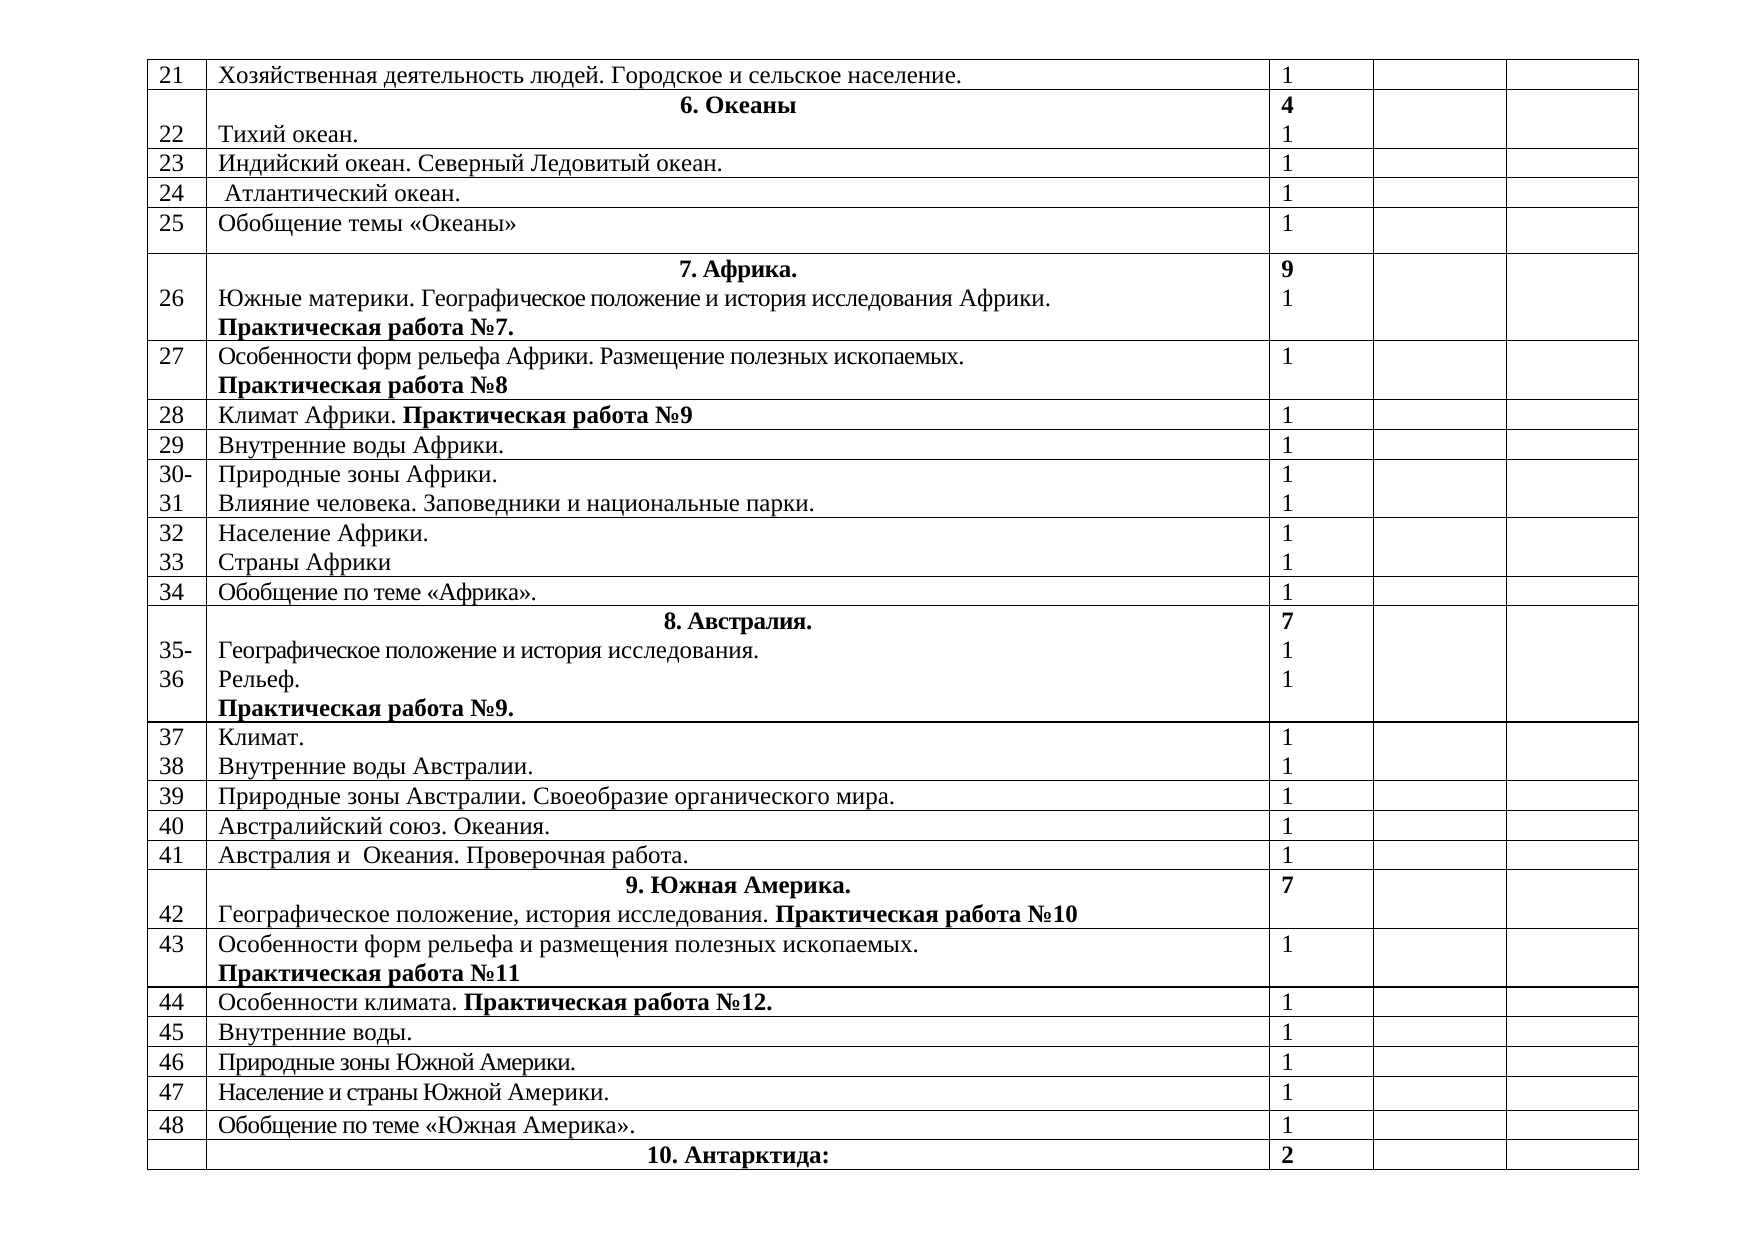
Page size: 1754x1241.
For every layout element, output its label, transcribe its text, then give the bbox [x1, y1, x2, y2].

table_cell 29 [148, 430, 206, 458]
table_cell [1507, 518, 1638, 576]
table_cell 1 [1270, 1047, 1373, 1076]
table_cell [1374, 1017, 1506, 1046]
table_cell [1507, 1140, 1638, 1169]
table_cell [1374, 149, 1506, 177]
table_cell 27 [148, 341, 206, 399]
table_cell [1507, 460, 1638, 517]
table_cell Особенности форм рельефа и размещения полезных ископаемых. Практическая работа №11 [207, 929, 1269, 986]
table_cell Австралийский союз. Океания. [207, 811, 1269, 839]
table_cell [1374, 400, 1506, 429]
table_cell [1507, 208, 1638, 253]
table_cell [1374, 1111, 1506, 1139]
table_cell 21 [148, 60, 206, 89]
table_cell [1507, 341, 1638, 399]
table_cell [1374, 988, 1506, 1016]
table_cell 48 [148, 1111, 206, 1139]
table_cell Природные зоны Австралии. Своеобразие органического мира. [207, 781, 1269, 810]
table_cell Население и страны Южной Америки. [207, 1077, 1269, 1109]
table_cell 37 38 [148, 723, 206, 780]
table_cell Внутренние воды Африки. [207, 430, 1269, 458]
table_cell 35-36 [148, 606, 206, 721]
table_cell [1374, 577, 1506, 605]
table_cell Обобщение темы «Океаны» [207, 208, 1269, 253]
table_cell 1 1 [1270, 723, 1373, 780]
table_cell 1 [1270, 341, 1373, 399]
table_cell 7 [1270, 870, 1373, 928]
table_cell [1374, 254, 1506, 340]
table_cell 28 [148, 400, 206, 429]
table_cell 6. Океаны Тихий океан. [207, 90, 1269, 147]
table_cell 1 1 [1270, 518, 1373, 576]
table_cell [1507, 1047, 1638, 1076]
table_cell [1507, 841, 1638, 869]
table_cell [1507, 723, 1638, 780]
table_cell 41 [148, 841, 206, 869]
table_cell 7 1 1 [1270, 606, 1373, 721]
table_cell 43 [148, 929, 206, 986]
table_cell 1 [1270, 841, 1373, 869]
table_cell 24 [148, 178, 206, 207]
table_cell 32 33 [148, 518, 206, 576]
table_cell [1374, 518, 1506, 576]
table_cell 44 [148, 988, 206, 1016]
table_cell [1507, 1077, 1638, 1109]
table_cell 1 [1270, 929, 1373, 986]
table_cell Климат Африки. Практическая работа №9 [207, 400, 1269, 429]
table_cell [1507, 1111, 1638, 1139]
table_cell [1507, 811, 1638, 839]
table_cell [1374, 606, 1506, 721]
table_cell 1 [1270, 1017, 1373, 1046]
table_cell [207, 1140, 1269, 1169]
table_cell Атлантический океан. [207, 178, 1269, 207]
table_cell Обобщение по теме «Африка». [207, 577, 1269, 605]
table_cell 1 [1270, 400, 1373, 429]
table_cell [1374, 929, 1506, 986]
table_cell 47 [148, 1077, 206, 1109]
table_cell 1 [1270, 811, 1373, 839]
table_cell [1507, 870, 1638, 928]
table_cell [1374, 1077, 1506, 1109]
table_cell 1 [1270, 208, 1373, 253]
table_cell [1507, 577, 1638, 605]
table_cell [1507, 254, 1638, 340]
table_cell [1374, 430, 1506, 458]
table_cell [1507, 90, 1638, 147]
table_cell Обобщение по теме «Южная Америка». [207, 1111, 1269, 1139]
table_cell 1 [1270, 1077, 1373, 1109]
table_cell [1374, 1047, 1506, 1076]
table_cell Население Африки. Страны Африки [207, 518, 1269, 576]
table_cell 39 [148, 781, 206, 810]
table_cell 34 [148, 577, 206, 605]
table_cell 46 [148, 1047, 206, 1076]
table_cell [1374, 870, 1506, 928]
table_cell 1 [1270, 577, 1373, 605]
table_cell [1374, 341, 1506, 399]
table_cell [1374, 723, 1506, 780]
table_cell [1374, 781, 1506, 810]
table_cell [1507, 929, 1638, 986]
table_cell 25 [148, 208, 206, 253]
table_cell 1 [1270, 178, 1373, 207]
table_cell [1507, 781, 1638, 810]
table_cell Австралия и Океания. Проверочная работа. [207, 841, 1269, 869]
table_cell Особенности форм рельефа Африки. Размещение полезных ископаемых. Практическая работа №8 [207, 341, 1269, 399]
table_cell Природные зоны Южной Америки. [207, 1047, 1269, 1076]
table_cell 30-31 [148, 460, 206, 517]
table_cell 1 [1270, 988, 1373, 1016]
table_cell 7. Африка. Южные материки. Географическое положение и история исследования Африки. Практическая работа №7. [207, 254, 1269, 340]
table_cell 1 [1270, 60, 1373, 89]
table_cell 1 [1270, 149, 1373, 177]
table_cell [1374, 811, 1506, 839]
table_cell 1 [1270, 781, 1373, 810]
table_cell 8. Австралия. Географическое положение и история исследования. Рельеф. Практическая работа №9. [207, 606, 1269, 721]
table_cell [1507, 178, 1638, 207]
table_cell [1374, 60, 1506, 89]
table_cell [1507, 1017, 1638, 1046]
table_cell 1 [1270, 1111, 1373, 1139]
table_cell [1507, 988, 1638, 1016]
table_cell [1507, 149, 1638, 177]
table_cell 4 1 [1270, 90, 1373, 147]
table_cell [1507, 430, 1638, 458]
table_cell Внутренние воды. [207, 1017, 1269, 1046]
table_cell [1507, 60, 1638, 89]
table_cell [1374, 90, 1506, 147]
table_cell 9 1 [1270, 254, 1373, 340]
table_cell 22 [148, 90, 206, 147]
table_cell Индийский океан. Северный Ледовитый океан. [207, 149, 1269, 177]
table_cell [1374, 178, 1506, 207]
table_cell 49 [148, 1140, 206, 1169]
table_cell [1374, 208, 1506, 253]
table_cell 42 [148, 870, 206, 928]
table_cell Климат. Внутренние воды Австралии. [207, 723, 1269, 780]
table_cell 9. Южная Америка. Географическое положение, история исследования. Практическая работа №10 [207, 870, 1269, 928]
table_cell 40 [148, 811, 206, 839]
table_cell Природные зоны Африки. Влияние человека. Заповедники и национальные парки. [207, 460, 1269, 517]
table_cell 1 [1270, 430, 1373, 458]
table_cell [1374, 1140, 1506, 1169]
table_cell 45 [148, 1017, 206, 1046]
table_cell [1507, 400, 1638, 429]
table_cell 26 [148, 254, 206, 340]
table_cell [1374, 841, 1506, 869]
table_cell 1 1 [1270, 460, 1373, 517]
table_cell Хозяйственная деятельность людей. Городское и сельское население. [207, 60, 1269, 89]
table_cell Особенности климата. Практическая работа №12. [207, 988, 1269, 1016]
table_cell 2 1 [1270, 1140, 1373, 1169]
table_cell [1374, 460, 1506, 517]
table_cell 23 [148, 149, 206, 177]
table_cell [1507, 606, 1638, 721]
